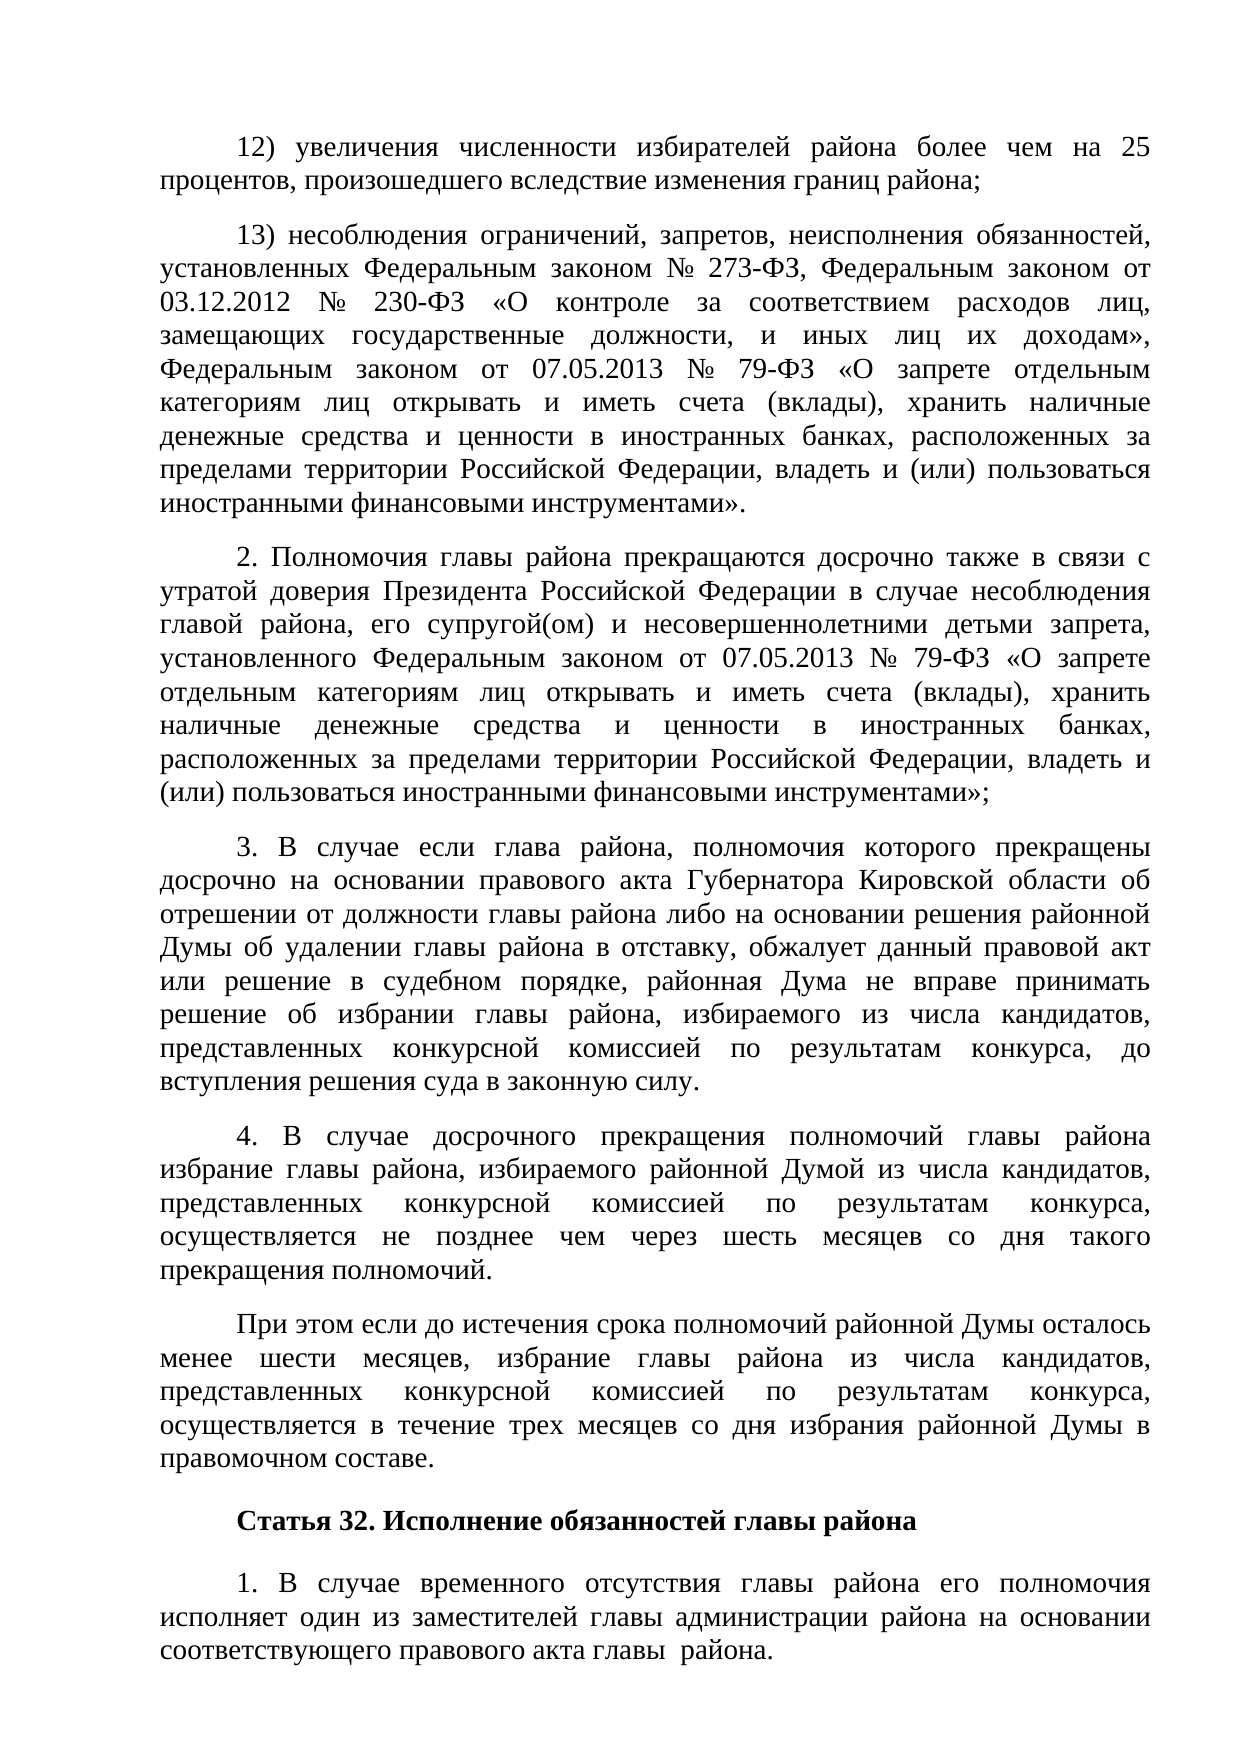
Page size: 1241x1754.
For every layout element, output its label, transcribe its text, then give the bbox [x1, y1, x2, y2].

text 3. В случае если глава района, полномочия которого прекращены досрочно на основании правового акта Губернатора Кировской области об отрешении от должности главы района либо на основании решения районной Думы об удалении главы района в отставку, обжалует данный правовой акт или решение в судебном порядке, районная Дума не вправе принимать решение об избрании главы района, избираемого из числа кандидатов, представленных конкурсной комиссией по результатам конкурса, до вступления решения суда в законную силу. [159, 829, 1152, 1097]
text При этом если до истечения срока полномочий районной Думы осталось менее шести месяцев, избрание главы района из числа кандидатов, представленных конкурсной комиссией по результатам конкурса, осуществляется в течение трех месяцев со дня избрания районной Думы в правомочном составе. [159, 1306, 1152, 1474]
text 2. Полномочия главы района прекращаются досрочно также в связи с утратой доверия Президента Российской Федерации в случае несоблюдения главой района, его супругой(ом) и несовершеннолетними детьми запрета, установленного Федеральным законом от 07.05.2013 № 79-ФЗ «О запрете отдельным категориям лиц открывать и иметь счета (вклады), хранить наличные денежные средства и ценности в иностранных банках, расположенных за пределами территории Российской Федерации, владеть и (или) пользоваться иностранными финансовыми инструментами»; [159, 539, 1152, 808]
text 13) несоблюдения ограничений, запретов, неисполнения обязанностей, установленных Федеральным законом № 273-ФЗ, Федеральным законом от 03.12.2012 № 230-ФЗ «О контроле за соответствием расходов лиц, замещающих государственные должности, и иных лиц их доходам», Федеральным законом от 07.05.2013 № 79-ФЗ «О запрете отдельным категориям лиц открывать и иметь счета (вклады), хранить наличные денежные средства и ценности в иностранных банках, расположенных за пределами территории Российской Федерации, владеть и (или) пользоваться иностранными финансовыми инструментами». [159, 217, 1152, 519]
text 12) увеличения численности избирателей района более чем на 25 процентов, произошедшего вследствие изменения границ района; [159, 129, 1152, 196]
text 1. В случае временного отсутствия главы района его полномочия исполняет один из заместителей главы администрации района на основании соответствующего правового акта главы района. [159, 1565, 1152, 1666]
text 4. В случае досрочного прекращения полномочий главы района избрание главы района, избираемого районной Думой из числа кандидатов, представленных конкурсной комиссией по результатам конкурса, осуществляется не позднее чем через шесть месяцев со дня такого прекращения полномочий. [159, 1118, 1152, 1286]
text Статья 32. Исполнение обязанностей главы района [159, 1503, 1152, 1536]
